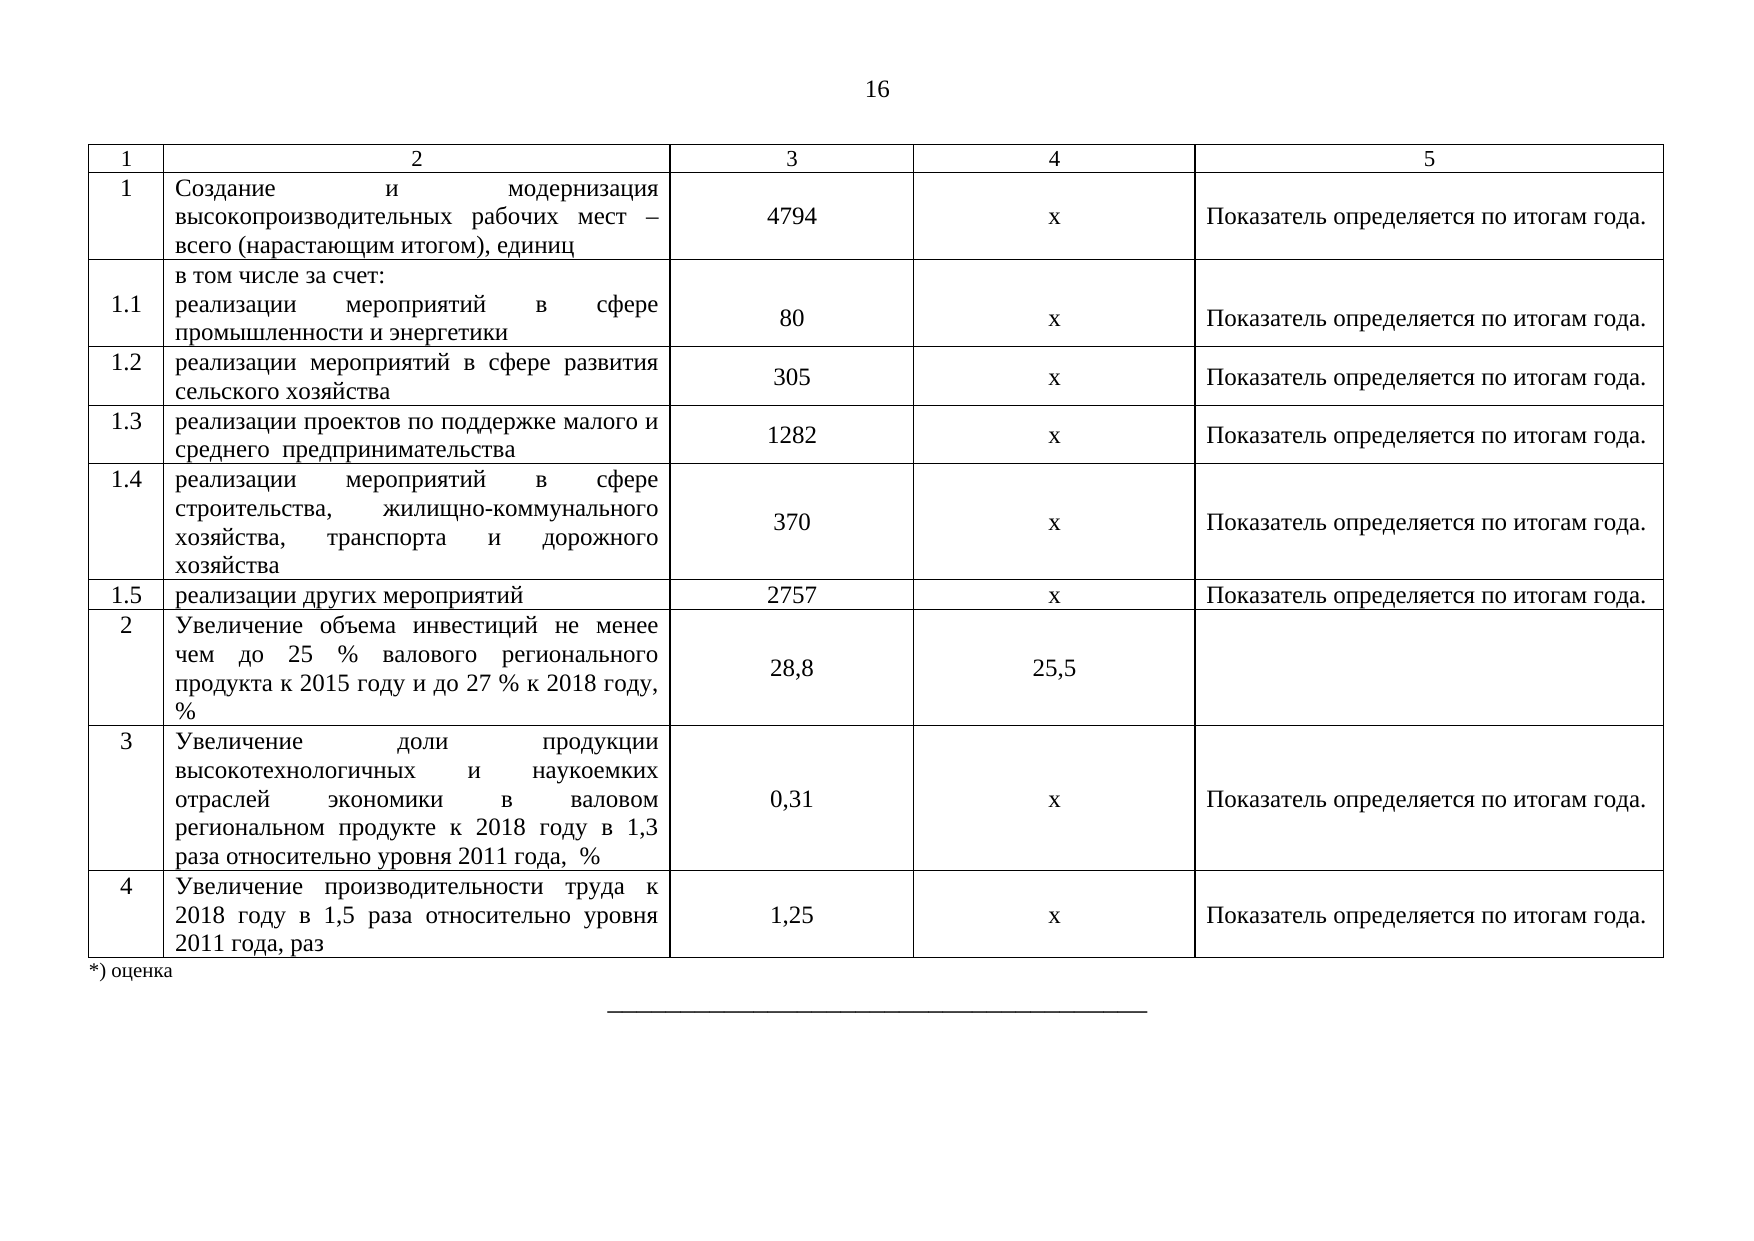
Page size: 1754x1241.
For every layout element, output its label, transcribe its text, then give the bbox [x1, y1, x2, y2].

table_cell [89, 260, 163, 289]
table_cell Показатель определяется по итогам года. [1196, 726, 1663, 870]
table_cell Показатель определяется по итогам года. [1196, 347, 1663, 405]
table_cell 1,25 [671, 871, 913, 957]
table_header 2 [164, 145, 669, 172]
table_cell Увеличение производительности труда к 2018 году в 1,5 раза относительно уровня 2011 года, раз [164, 871, 669, 957]
table_cell Показатель определяется по итогам года. [1196, 173, 1663, 259]
table_cell 2 [89, 610, 163, 725]
table_cell х [914, 289, 1194, 346]
table_cell Увеличение объема инвестиций не менее чем до 25 % валового регионального продукта к 2015 году и до 27 % к 2018 году, % [164, 610, 669, 725]
table_cell 370 [671, 464, 913, 579]
table_cell в том числе за счет: [164, 260, 669, 289]
table_cell реализации проектов по поддержке малого и среднего предпринимательства [164, 406, 669, 463]
table_cell х [914, 726, 1194, 870]
table_cell 0,31 [671, 726, 913, 870]
table_cell 3 [89, 726, 163, 870]
table_header 5 [1196, 145, 1663, 172]
table_cell 25,5 [914, 610, 1194, 725]
table_cell х [914, 406, 1194, 463]
table_cell 1.4 [89, 464, 163, 579]
table_cell Показатель определяется по итогам года. [1196, 580, 1663, 609]
table_cell реализации мероприятий в сфере промышленности и энергетики [164, 289, 669, 346]
table_cell х [914, 347, 1194, 405]
table_cell 305 [671, 347, 913, 405]
table_cell 1282 [671, 406, 913, 463]
table_cell 4 [89, 871, 163, 957]
table_cell [671, 260, 913, 289]
table_cell Показатель определяется по итогам года. [1196, 289, 1663, 346]
table_cell Показатель определяется по итогам года. [1196, 871, 1663, 957]
table_cell 28,8 [671, 610, 913, 725]
table_cell 1.5 [89, 580, 163, 609]
table_cell 1.3 [89, 406, 163, 463]
table_cell х [914, 871, 1194, 957]
table_cell [1196, 260, 1663, 289]
table_cell 80 [671, 289, 913, 346]
table_cell [914, 260, 1194, 289]
table_cell 4794 [671, 173, 913, 259]
table_cell Увеличение доли продукции высокотехнологичных и наукоемких отраслей экономики в валовом региональном продукте к 2018 году в 1,3 раза относительно уровня 2011 года, % [164, 726, 669, 870]
table_cell Создание и модернизация высокопроизводительных рабочих мест – всего (нарастающим итогом), единиц [164, 173, 669, 259]
table_cell реализации других мероприятий [164, 580, 669, 609]
table_cell 1 [89, 173, 163, 259]
table_cell реализации мероприятий в сфере развития сельского хозяйства [164, 347, 669, 405]
title _____________________________________ [89, 982, 1665, 1016]
table_cell реализации мероприятий в сфере строительства, жилищно-коммунального хозяйства, транспорта и дорожного хозяйства [164, 464, 669, 579]
table_cell 1.2 [89, 347, 163, 405]
table_cell Показатель определяется по итогам года. [1196, 406, 1663, 463]
table_header 4 [914, 145, 1194, 172]
table_cell х [914, 173, 1194, 259]
table_cell х [914, 464, 1194, 579]
table_header 3 [671, 145, 913, 172]
table_cell 1.1 [89, 289, 163, 346]
table_cell х [914, 580, 1194, 609]
title *) оценка [89, 958, 1665, 982]
table_cell [1196, 610, 1663, 725]
table_cell Показатель определяется по итогам года. [1196, 464, 1663, 579]
table_cell 2757 [671, 580, 913, 609]
table_header 1 [89, 145, 163, 172]
